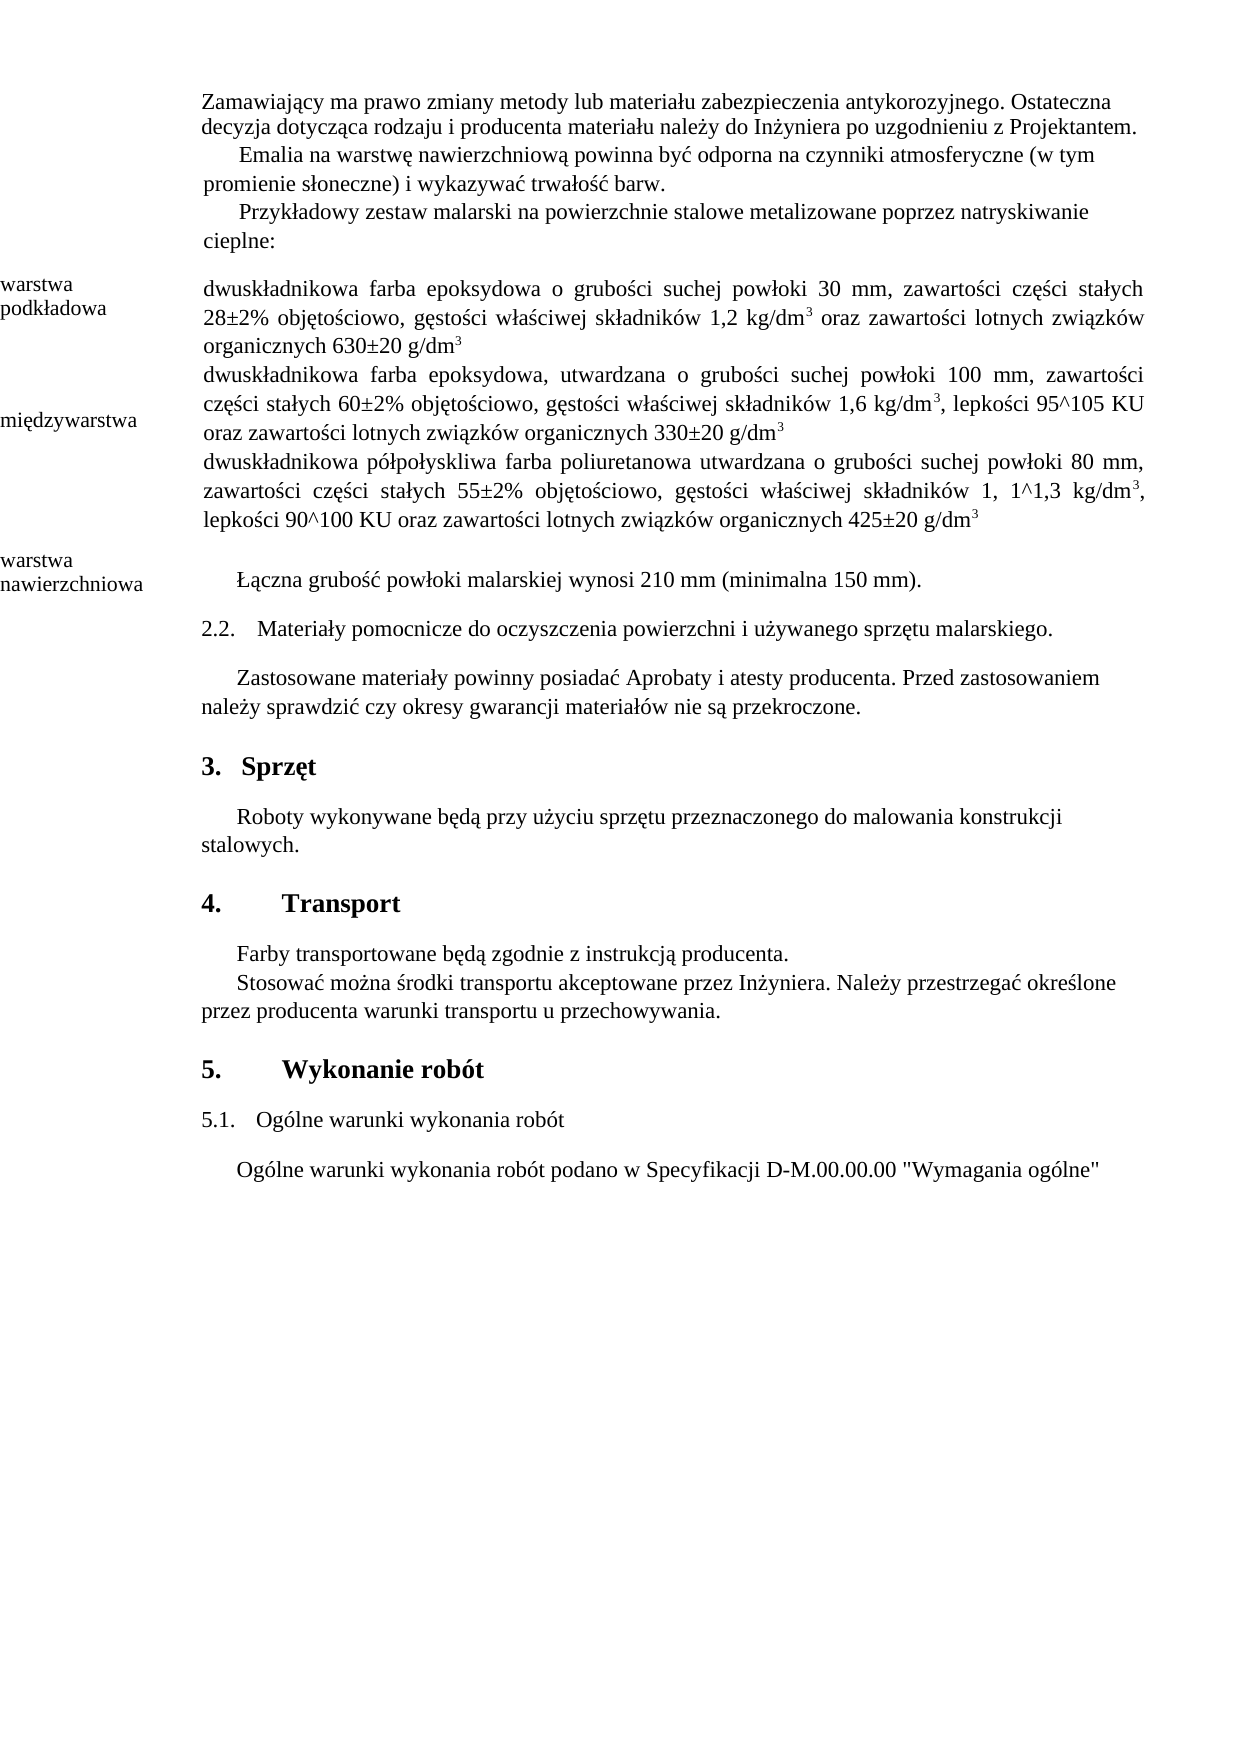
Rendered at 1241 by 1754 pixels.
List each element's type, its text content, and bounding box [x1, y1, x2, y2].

list Materiały pomocnicze do oczyszczenia powierzchni i używanego sprzętu malarskiego. [201, 618, 1147, 641]
text Roboty wykonywane będą przy użyciu sprzętu przeznaczonego do malowania konstrukcji stalowych. [201, 801, 1147, 858]
list Wykonanie robót [201, 1057, 1147, 1084]
text Ogólne warunki wykonania robót podano w Specyfikacji D-M.00.00.00 "Wymagania ogólne" [201, 1154, 1147, 1183]
list Transport [201, 891, 1147, 918]
text podkładowa [0, 298, 174, 319]
text dwuskładnikowa półpołyskliwa farba poliuretanowa utwardzana o grubości suchej powłoki 80 mm, zawartości części stałych 55±2% objętościowo, gęstości właściwej składników 1, 1^1,3 kg/dm3, lepkości 90^100 KU oraz zawartości lotnych związków organicznych 425±20 g/dm3 [203, 447, 1145, 533]
text Emalia na warstwę nawierzchniową powinna być odporna na czynniki atmosferyczne (w tym promienie słoneczne) i wykazywać trwałość barw. [203, 140, 1145, 197]
list Ogólne warunki wykonania robót [201, 1109, 1147, 1132]
text warstwa [0, 549, 174, 571]
text Łączna grubość powłoki malarskiej wynosi 210 mm (minimalna 150 mm). [201, 569, 1147, 592]
text dwuskładnikowa farba epoksydowa, utwardzana o grubości suchej powłoki 100 mm, zawartości części stałych 60±2% objętościowo, gęstości właściwej składników 1,6 kg/dm3, lepkości 95^105 KU oraz zawartości lotnych związków organicznych 330±20 g/dm3 [203, 360, 1145, 447]
text Zastosowane materiały powinny posiadać Aprobaty i atesty producenta. Przed zastosowaniem należy sprawdzić czy okresy gwarancji materiałów nie są przekroczone. [201, 662, 1147, 720]
text warstwa [0, 273, 174, 295]
text Stosować można środki transportu akceptowane przez Inżyniera. Należy przestrzegać określone przez producenta warunki transportu u przechowywania. [201, 967, 1147, 1024]
text nawierzchniowa [0, 574, 174, 596]
text Zamawiający ma prawo zmiany metody lub materiału zabezpieczenia antykorozyjnego. Ostateczna decyzja dotycząca rodzaju i producenta materiału należy do Inżyniera po uzgodnieniu z Projektantem. [201, 89, 1145, 140]
text dwuskładnikowa farba epoksydowa o grubości suchej powłoki 30 mm, zawartości części stałych 28±2% objętościowo, gęstości właściwej składników 1,2 kg/dm3 oraz zawartości lotnych związków organicznych 630±20 g/dm3 [203, 273, 1145, 360]
text Farby transportowane będą zgodnie z instrukcją producenta. [201, 939, 1147, 967]
text Przykładowy zestaw malarski na powierzchnie stalowe metalizowane poprzez natryskiwanie cieplne: [203, 197, 1145, 254]
list Sprzęt [201, 753, 1147, 780]
text międzywarstwa [0, 409, 174, 431]
